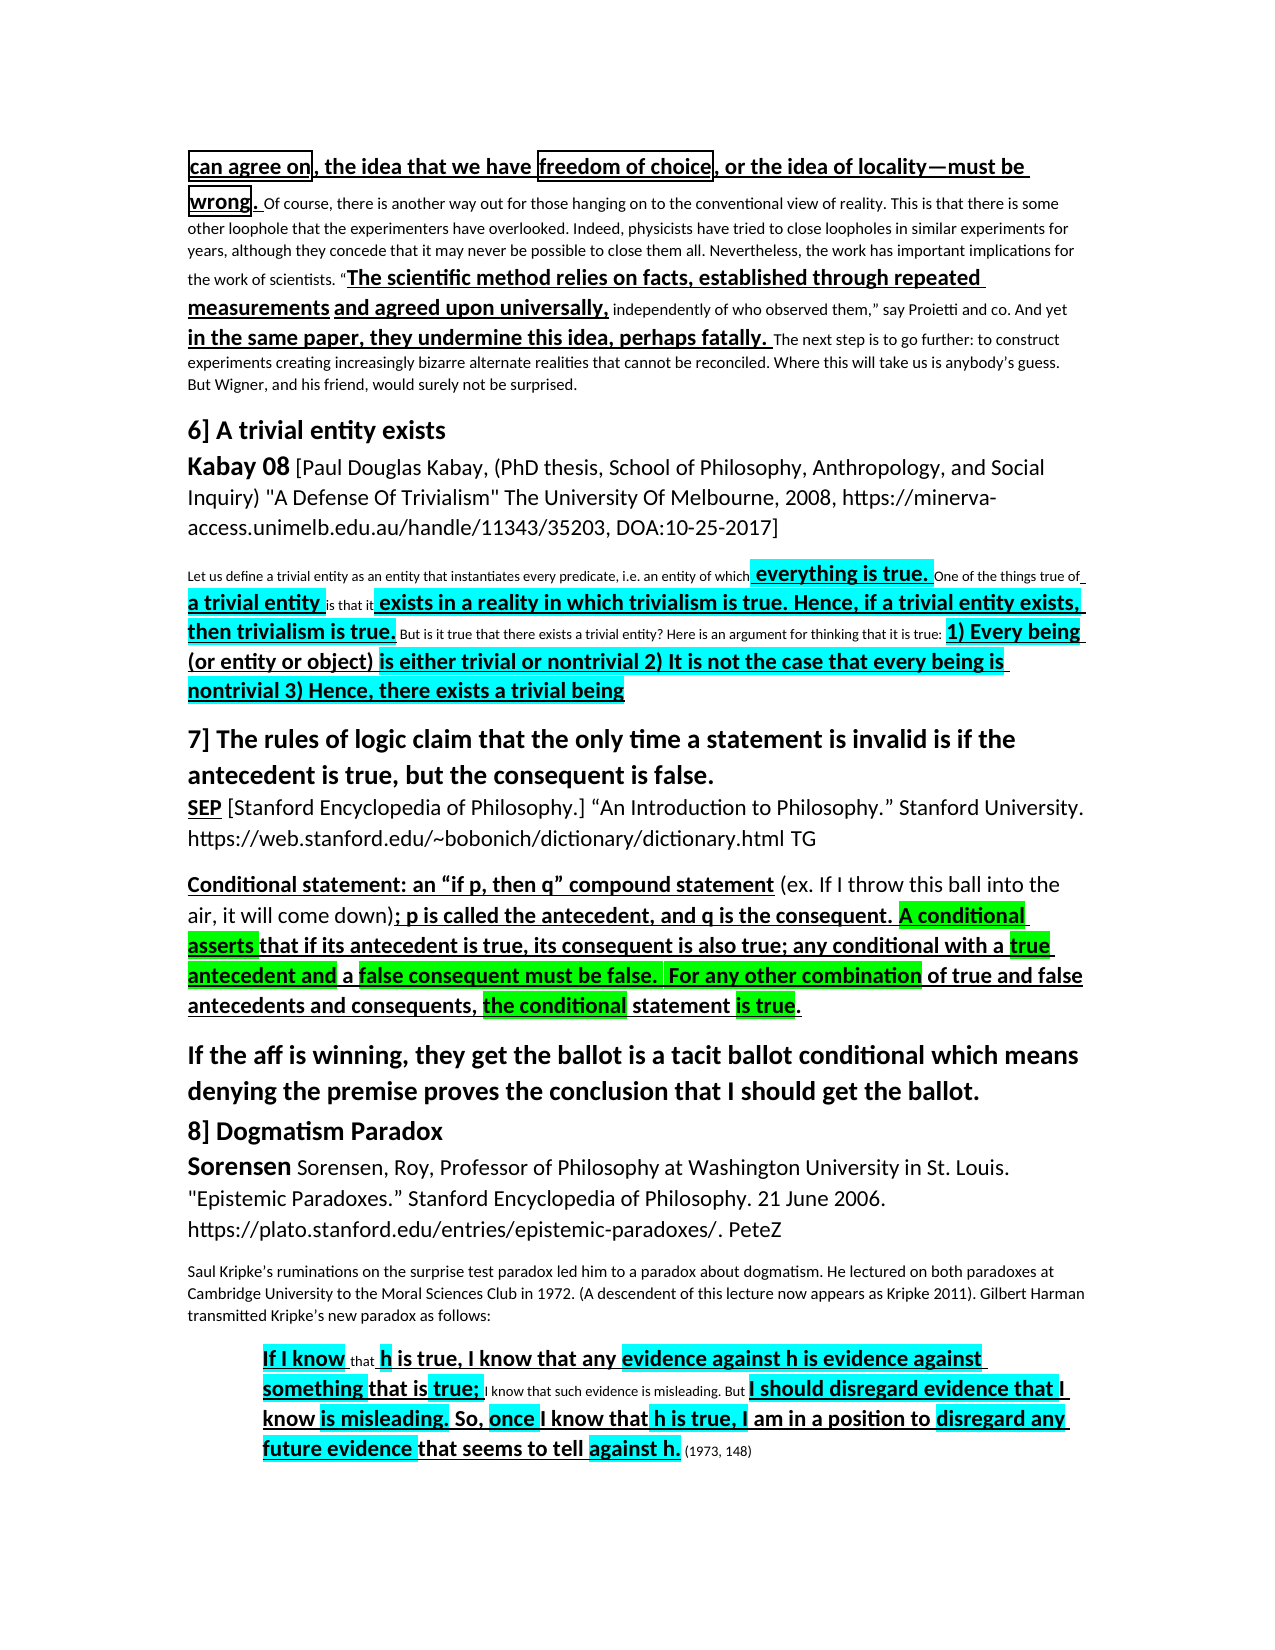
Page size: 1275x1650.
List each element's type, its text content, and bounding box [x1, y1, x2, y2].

text Conditional statement: an “if p, then q” compound statement (ex. If I throw this ball into the air, it will come down); p is called the antecedent, and q is the consequent. A conditional asserts that if its antecedent is true, its consequent is also true; any conditional with a true antecedent and a false consequent must be false. For any other combination of true and false antecedents and consequents, the conditional statement is true. [187, 871, 1087, 1019]
text Kabay 08 [Paul Douglas Kabay, (PhD thesis, School of Philosophy, Anthropology, and Social Inquiry) "A Defense Of Trivialism" The University Of Melbourne, 2008, https://minerva-access.unimelb.edu.au/handle/11343/35203, DOA:10-25-2017] [187, 449, 1087, 541]
text Let us define a trivial entity as an entity that instantiates every predicate, i.e. an entity of which everything is true. One of the things true of a trivial entity is that it exists in a reality in which trivialism is true. Hence, if a trivial entity exists, then trivialism is true. But is it true that there exists a trivial entity? Here is an argument for thinking that it is true: 1) Every being (or entity or object) is either trivial or nontrivial 2) It is not the case that every being is nontrivial 3) Hence, there exists a trivial being [187, 559, 1087, 704]
text SEP [Stanford Encyclopedia of Philosophy.] “An Introduction to Philosophy.” Stanford University. https://web.stanford.edu/~bobonich/dictionary/dictionary.html TG Massa [187, 793, 1087, 852]
text Saul Kripke’s ruminations on the surprise test paradox led him to a paradox about dogmatism. He lectured on both paradoxes at Cambridge University to the Moral Sciences Club in 1972. (A descendent of this lecture now appears as Kripke 2011). Gilbert Harman transmitted Kripke’s new paradox as follows: [187, 1262, 1087, 1326]
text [187, 150, 1087, 395]
subtitle If the aff is winning, they get the ballot is a tacit ballot conditional which means denying the premise proves the conclusion that I should get the ballot. [187, 1038, 1087, 1107]
subtitle 7] The rules of logic claim that the only time a statement is invalid is if the antecedent is true, but the consequent is false. [187, 722, 1087, 791]
subtitle 6] A trivial entity exists [187, 413, 1087, 446]
text If I know that h is true, I know that any evidence against h is evidence against something that is true; I know that such evidence is misleading. But I should disregard evidence that I know is misleading. So, once I know that h is true, I am in a position to disregard any future evidence that seems to tell against h. (1973, 148) [262, 1344, 1087, 1462]
text Sorensen Sorensen, Roy, Professor of Philosophy at Washington University in St. Louis. "Epistemic Paradoxes.” Stanford Encyclopedia of Philosophy. 21 June 2006. https://plato.stanford.edu/entries/epistemic-paradoxes/. PeteZ [187, 1149, 1087, 1243]
subtitle 8] Dogmatism Paradox [187, 1114, 1087, 1147]
